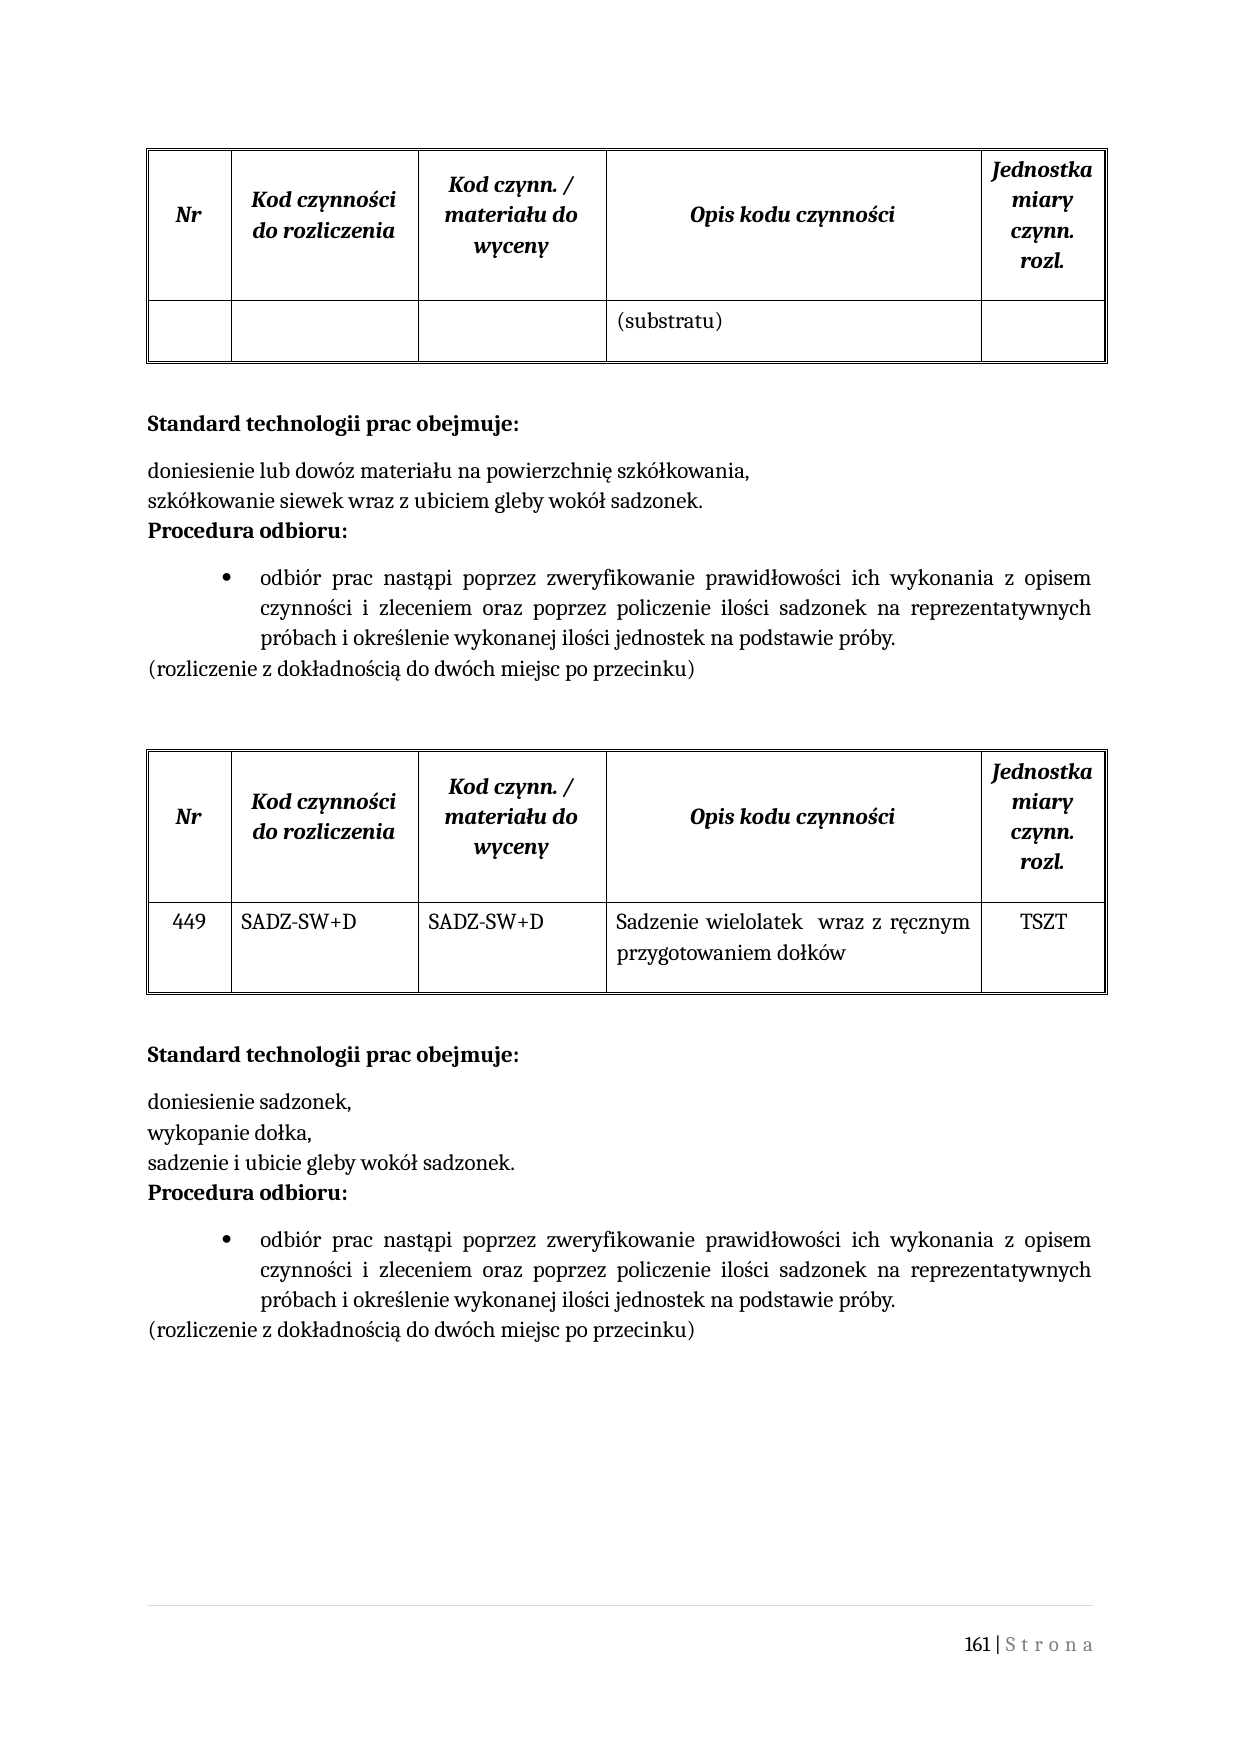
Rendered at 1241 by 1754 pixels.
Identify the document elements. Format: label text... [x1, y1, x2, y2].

text Standard technologii prac obejmuje: [148, 1042, 1093, 1068]
text doniesienie sadzonek, [148, 1089, 1093, 1115]
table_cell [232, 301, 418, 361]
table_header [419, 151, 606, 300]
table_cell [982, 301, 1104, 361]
text Procedura odbioru: [148, 1180, 1093, 1206]
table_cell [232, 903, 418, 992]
text sadzenie i ubicie gleby wokół sadzonek. [148, 1149, 1093, 1176]
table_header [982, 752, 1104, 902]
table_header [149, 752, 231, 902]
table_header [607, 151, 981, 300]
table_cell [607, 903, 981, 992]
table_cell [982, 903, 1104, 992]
text szkółkowanie siewek wraz z ubiciem gleby wokół sadzonek. [148, 488, 1093, 514]
list odbiór prac nastąpi poprzez zweryfikowanie prawidłowości ich wykonania z opisem czynności i zleceniem oraz poprzez policzenie ilości sadzonek na reprezentatywnych próbach i określenie wykonanej ilości jednostek na podstawie próby. [223, 565, 1093, 651]
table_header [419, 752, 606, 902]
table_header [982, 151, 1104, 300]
text (rozliczenie z dokładnością do dwóch miejsc po przecinku) [148, 655, 1093, 682]
text (rozliczenie z dokładnością do dwóch miejsc po przecinku) [148, 1317, 1093, 1343]
text wykopanie dołka, [148, 1119, 1093, 1146]
text Procedura odbioru: [148, 518, 1093, 544]
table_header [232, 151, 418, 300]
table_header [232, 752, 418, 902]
text doniesienie lub dowóz materiału na powierzchnię szkółkowania, [148, 457, 1093, 484]
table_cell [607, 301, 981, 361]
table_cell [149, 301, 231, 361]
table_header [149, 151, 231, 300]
text Standard technologii prac obejmuje: [148, 411, 1093, 437]
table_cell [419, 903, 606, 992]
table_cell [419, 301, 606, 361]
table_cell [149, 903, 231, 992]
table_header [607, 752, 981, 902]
list odbiór prac nastąpi poprzez zweryfikowanie prawidłowości ich wykonania z opisem czynności i zleceniem oraz poprzez policzenie ilości sadzonek na reprezentatywnych próbach i określenie wykonanej ilości jednostek na podstawie próby. [223, 1227, 1093, 1313]
